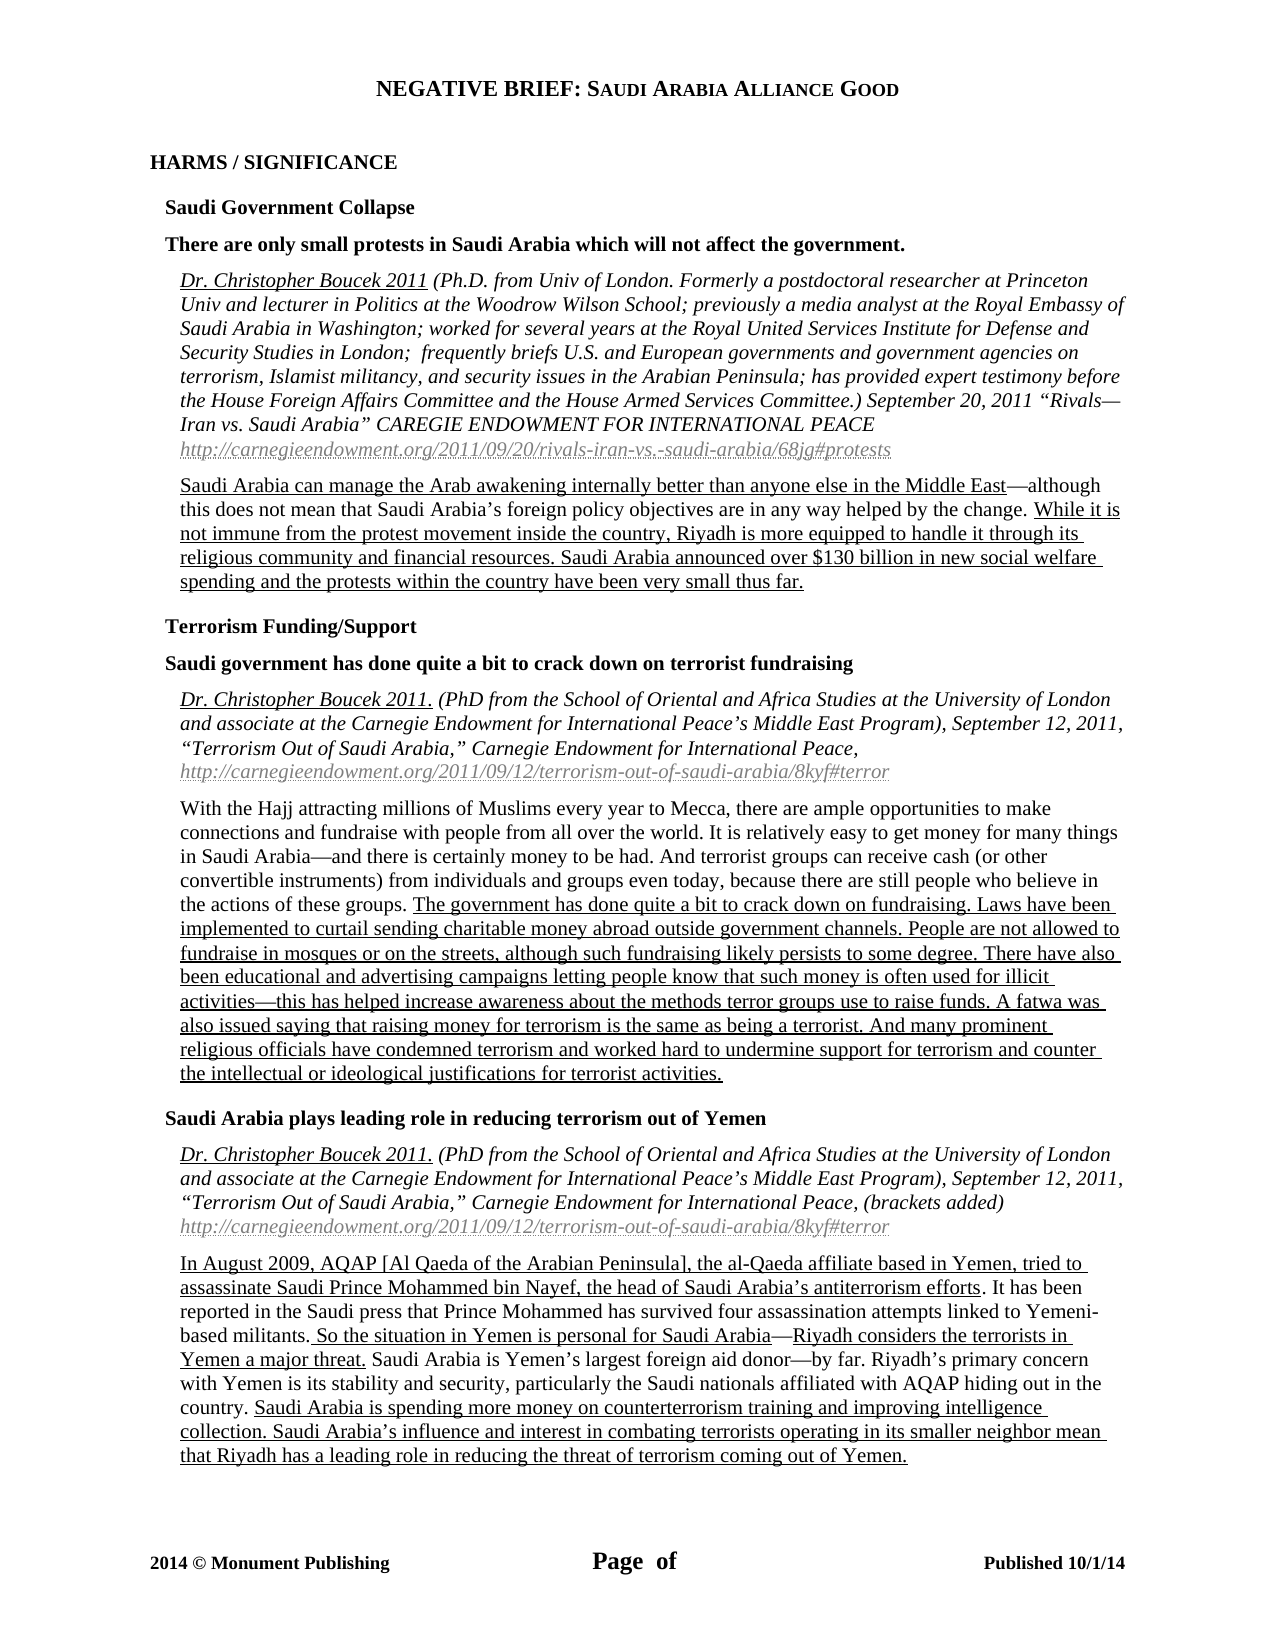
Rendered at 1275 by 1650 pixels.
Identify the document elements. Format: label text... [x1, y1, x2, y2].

text With the Hajj attracting millions of Muslims every year to Mecca, there are ample opportunities to make connections and fundraise with people from all over the world. It is relatively easy to get money for many things in Saudi Arabia—and there is certainly money to be had. And terrorist groups can receive cash (or other convertible instruments) from individuals and groups even today, because there are still people who believe in the actions of these groups. The government has done quite a bit to crack down on fundraising. Laws have been implemented to curtail sending charitable money abroad outside government channels. People are not allowed to fundraise in mosques or on the streets, although such fundraising likely persists to some degree. There have also been educational and advertising campaigns letting people know that such money is often used for illicit activities—this has helped increase awareness about the methods terror groups use to raise funds. A fatwa was also issued saying that raising money for terrorism is the same as being a terrorist. And many prominent religious officials have condemned terrorism and worked hard to undermine support for terrorism and counter the intellectual or ideological justifications for terrorist activities. [180, 796, 1125, 1085]
text Dr. Christopher Boucek 2011. (PhD from the School of Oriental and Africa Studies at the University of London and associate at the Carnegie Endowment for International Peace’s Middle East Program), September 12, 2011, “Terrorism Out of Saudi Arabia,” Carnegie Endowment for International Peace, (brackets added) http://carnegieendowment.org/2011/09/12/terrorism-out-of-saudi-arabia/8kyf#terror [180, 1142, 1125, 1238]
text In August 2009, AQAP [Al Qaeda of the Arabian Peninsula], the al-Qaeda affiliate based in Yemen, tried to assassinate Saudi Prince Mohammed bin Nayef, the head of Saudi Arabia’s antiterrorism efforts. It has been reported in the Saudi press that Prince Mohammed has survived four assassination attempts linked to Yemeni-based militants. So the situation in Yemen is personal for Saudi Arabia—Riyadh considers the terrorists in Yemen a major threat. Saudi Arabia is Yemen’s largest foreign aid donor—by far. Riyadh’s primary concern with Yemen is its stability and security, particularly the Saudi nationals affiliated with AQAP hiding out in the country. Saudi Arabia is spending more money on counterterrorism training and improving intelligence collection. Saudi Arabia’s influence and interest in combating terrorists operating in its smaller neighbor mean that Riyadh has a leading role in reducing the threat of terrorism coming out of Yemen. [180, 1251, 1125, 1467]
text Terrorism Funding/Support [165, 614, 1125, 638]
text There are only small protests in Saudi Arabia which will not affect the government. [165, 231, 1125, 256]
text HARMS / SIGNIFICANCE [150, 150, 1125, 174]
text Dr. Christopher Boucek 2011 (Ph.D. from Univ of London. Formerly a postdoctoral researcher at Princeton Univ and lecturer in Politics at the Woodrow Wilson School; previously a media analyst at the Royal Embassy of Saudi Arabia in Washington; worked for several years at the Royal United Services Institute for Defense and Security Studies in London; frequently briefs U.S. and European governments and government agencies on terrorism, Islamist militancy, and security issues in the Arabian Peninsula; has provided expert testimony before the House Foreign Affairs Committee and the House Armed Services Committee.) September 20, 2011 “Rivals—Iran vs. Saudi Arabia” CAREGIE ENDOWMENT FOR INTERNATIONAL PEACE http://carnegieendowment.org/2011/09/20/rivals-iran-vs.-saudi-arabia/68jg#protests [180, 268, 1125, 461]
text Saudi government has done quite a bit to crack down on terrorist fundraising [165, 651, 1125, 675]
text Saudi Arabia plays leading role in reducing terrorism out of Yemen [165, 1106, 1125, 1130]
text Saudi Arabia can manage the Arab awakening internally better than anyone else in the Middle East—although this does not mean that Saudi Arabia’s foreign policy objectives are in any way helped by the change. While it is not immune from the protest movement inside the country, Riyadh is more equipped to handle it through its religious community and financial resources. Saudi Arabia announced over $130 billion in new social welfare spending and the protests within the country have been very small thus far. [180, 473, 1125, 593]
text Dr. Christopher Boucek 2011. (PhD from the School of Oriental and Africa Studies at the University of London and associate at the Carnegie Endowment for International Peace’s Middle East Program), September 12, 2011, “Terrorism Out of Saudi Arabia,” Carnegie Endowment for International Peace, http://carnegieendowment.org/2011/09/12/terrorism-out-of-saudi-arabia/8kyf#terror [180, 687, 1125, 783]
text Saudi Government Collapse [165, 195, 1125, 219]
